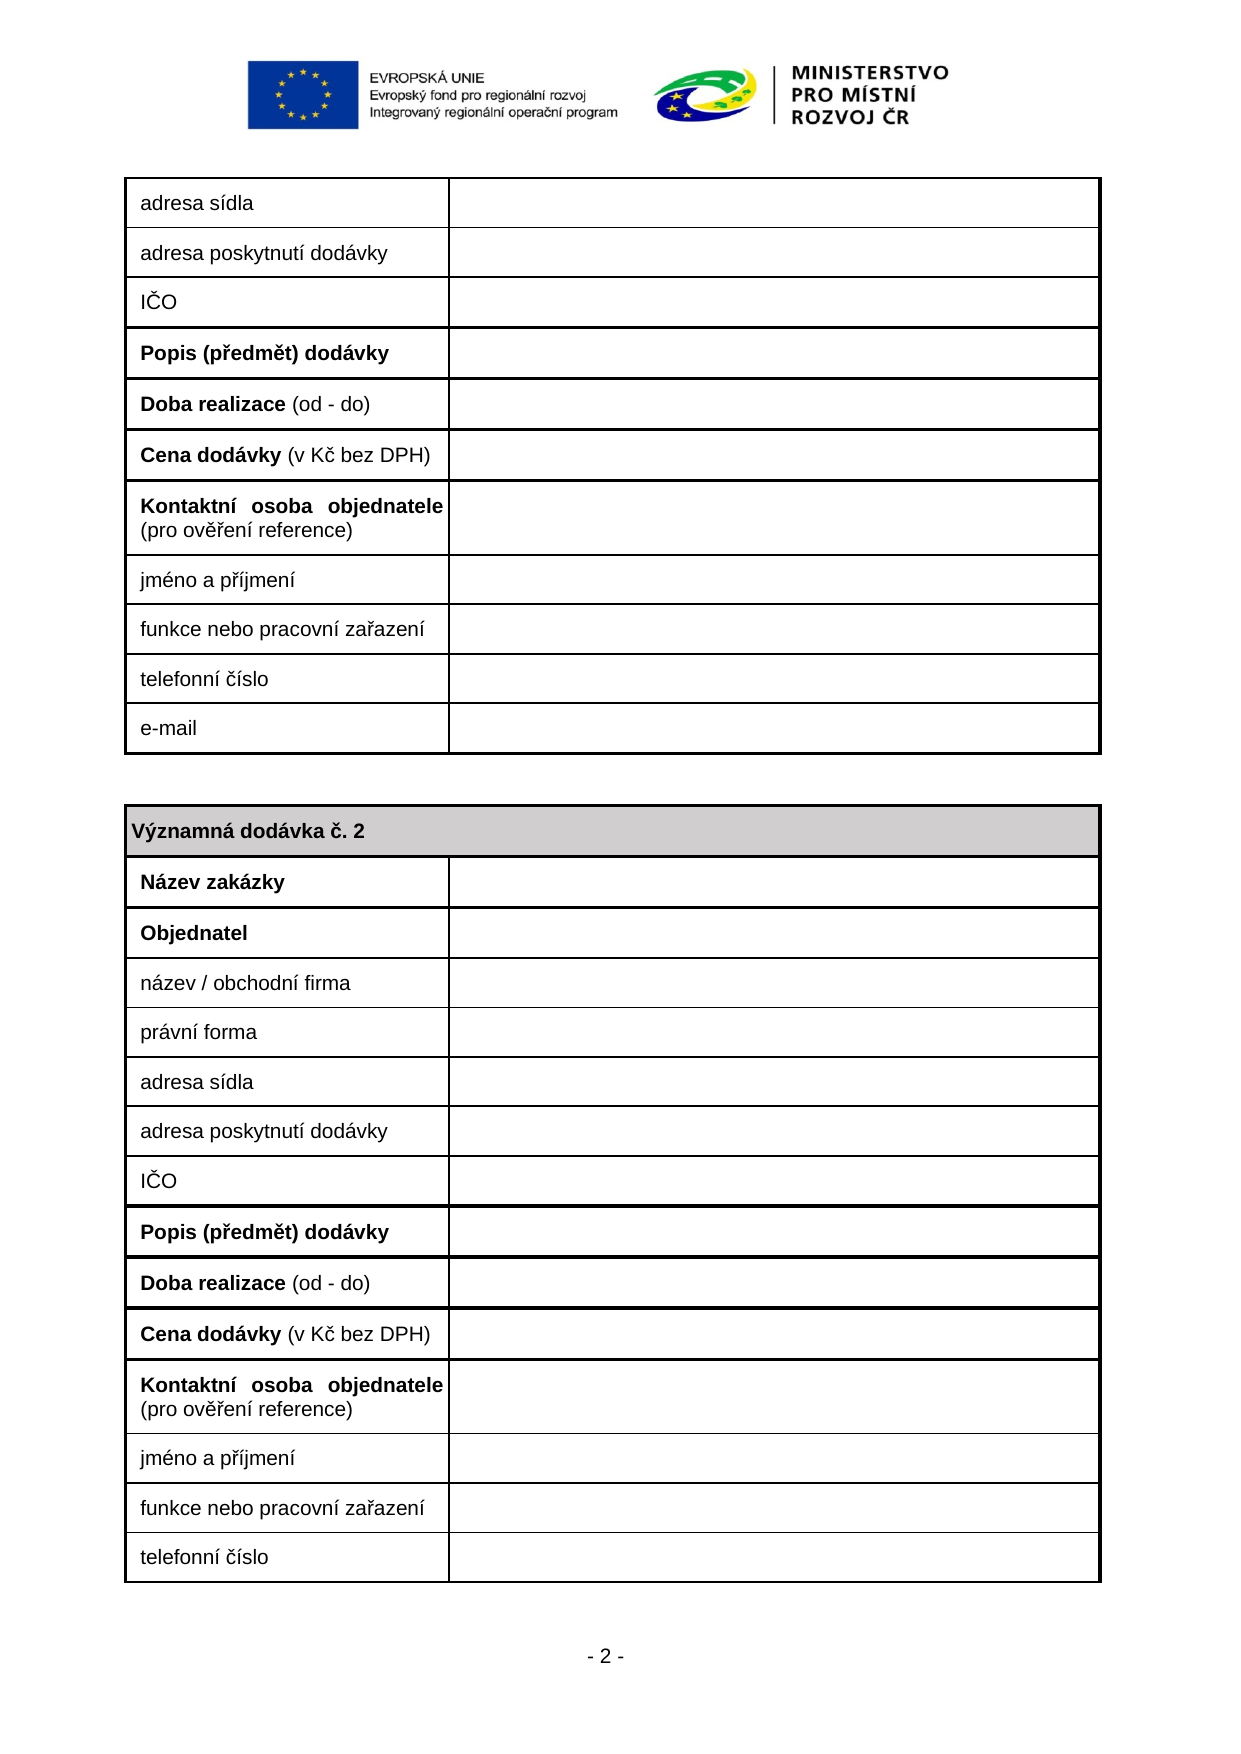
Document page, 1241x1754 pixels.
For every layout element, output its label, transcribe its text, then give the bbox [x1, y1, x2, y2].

table_cell jméno a příjmení [127, 556, 448, 603]
table_cell [450, 329, 1098, 377]
table_cell adresa poskytnutí dodávky [127, 228, 448, 276]
table_cell [450, 1484, 1098, 1531]
table_cell Popis (předmět) dodávky [127, 329, 448, 377]
table_cell [450, 380, 1098, 428]
table_cell adresa sídla [127, 179, 448, 227]
table_cell [450, 1107, 1098, 1155]
table_cell Doba realizace (od - do) [127, 380, 448, 428]
table_cell název / obchodní firma [127, 959, 448, 1006]
picture [223, 37, 972, 151]
table_cell IČO [127, 1157, 448, 1204]
table_cell [450, 1533, 1098, 1581]
table_cell právní forma [127, 1008, 448, 1056]
table_cell Cena dodávky (v Kč bez DPH) [127, 431, 448, 479]
table_cell [450, 1361, 1098, 1432]
table_cell [450, 1157, 1098, 1204]
table_cell adresa poskytnutí dodávky [127, 1107, 448, 1155]
table_cell [450, 1208, 1098, 1255]
table_cell [450, 655, 1098, 702]
table_cell Kontaktní osoba objednatele (pro ověření reference) [127, 1361, 448, 1432]
table_cell [450, 858, 1098, 906]
table_cell funkce nebo pracovní zařazení [127, 1484, 448, 1531]
table_cell Cena dodávky (v Kč bez DPH) [127, 1310, 448, 1357]
table_cell Objednatel [127, 909, 448, 957]
table_cell e-mail [127, 704, 448, 752]
table_cell [450, 1434, 1098, 1482]
table_cell Popis (předmět) dodávky [127, 1208, 448, 1255]
table_cell Název zakázky [127, 858, 448, 906]
table_cell [450, 1259, 1098, 1306]
table_cell [450, 228, 1098, 276]
table_cell IČO [127, 278, 448, 326]
table_header Významná dodávka č. 2 [127, 807, 1098, 855]
table_cell [450, 556, 1098, 603]
table_cell Kontaktní osoba objednatele (pro ověření reference) [127, 482, 448, 554]
table_cell [450, 482, 1098, 554]
table_cell [450, 1310, 1098, 1357]
table_cell [450, 959, 1098, 1006]
table_cell [450, 605, 1098, 653]
table_cell telefonní číslo [127, 655, 448, 702]
table_cell jméno a příjmení [127, 1434, 448, 1482]
table_cell [450, 278, 1098, 326]
table_cell funkce nebo pracovní zařazení [127, 605, 448, 653]
table_cell [450, 909, 1098, 957]
table_cell adresa sídla [127, 1058, 448, 1105]
table_cell [450, 704, 1098, 752]
table_cell telefonní číslo [127, 1533, 448, 1581]
table_cell [450, 1008, 1098, 1056]
table_cell [450, 1058, 1098, 1105]
table_cell [450, 431, 1098, 479]
table_cell Doba realizace (od - do) [127, 1259, 448, 1306]
table_cell [450, 179, 1098, 227]
